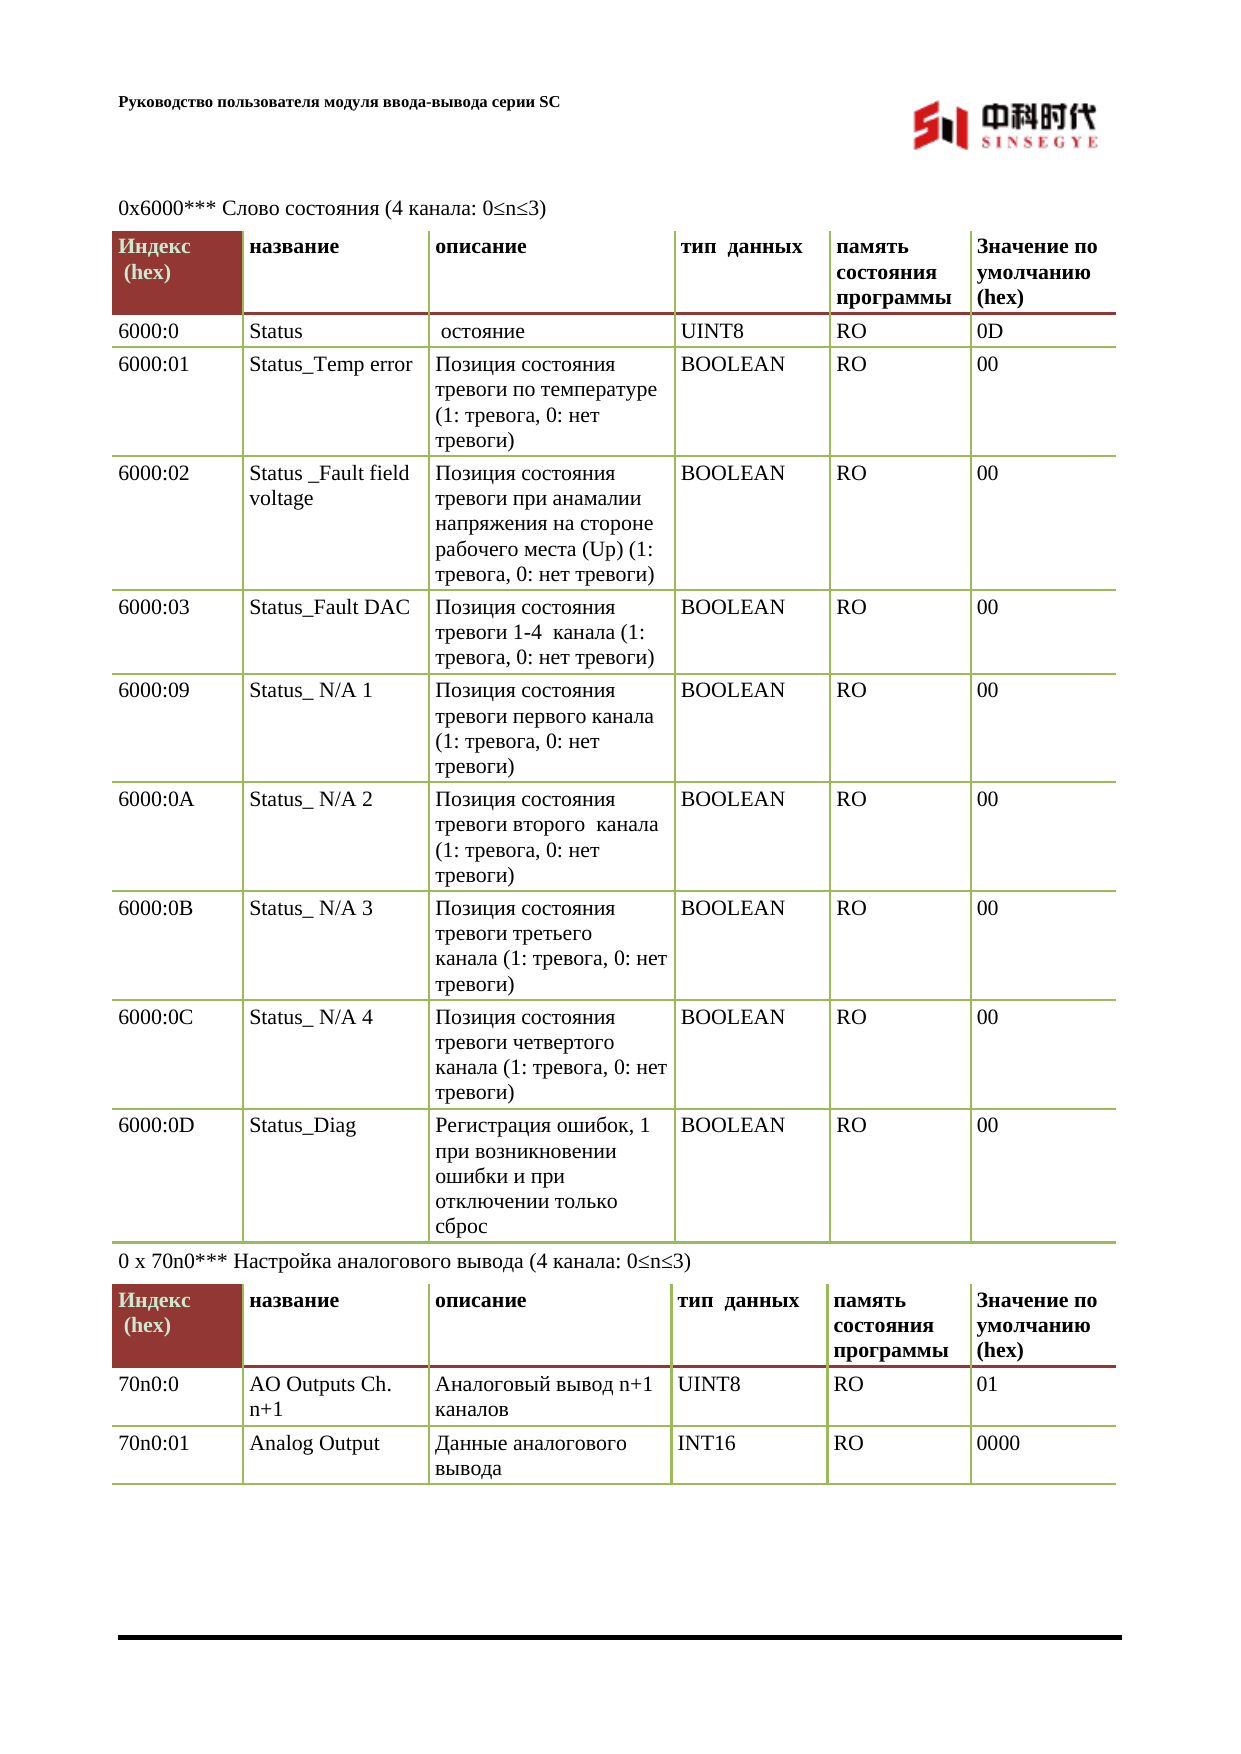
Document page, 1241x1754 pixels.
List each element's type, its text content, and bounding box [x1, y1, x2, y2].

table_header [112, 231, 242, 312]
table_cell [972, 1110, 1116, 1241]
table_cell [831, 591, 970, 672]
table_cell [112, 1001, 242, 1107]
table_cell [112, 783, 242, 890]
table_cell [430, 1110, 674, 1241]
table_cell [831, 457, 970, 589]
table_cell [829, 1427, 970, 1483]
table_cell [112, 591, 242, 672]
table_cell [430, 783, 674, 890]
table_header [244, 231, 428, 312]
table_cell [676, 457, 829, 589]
text 0 x 70n0*** Настройка аналогового вывода (4 канала: 0≤n≤3) [118, 1248, 1122, 1274]
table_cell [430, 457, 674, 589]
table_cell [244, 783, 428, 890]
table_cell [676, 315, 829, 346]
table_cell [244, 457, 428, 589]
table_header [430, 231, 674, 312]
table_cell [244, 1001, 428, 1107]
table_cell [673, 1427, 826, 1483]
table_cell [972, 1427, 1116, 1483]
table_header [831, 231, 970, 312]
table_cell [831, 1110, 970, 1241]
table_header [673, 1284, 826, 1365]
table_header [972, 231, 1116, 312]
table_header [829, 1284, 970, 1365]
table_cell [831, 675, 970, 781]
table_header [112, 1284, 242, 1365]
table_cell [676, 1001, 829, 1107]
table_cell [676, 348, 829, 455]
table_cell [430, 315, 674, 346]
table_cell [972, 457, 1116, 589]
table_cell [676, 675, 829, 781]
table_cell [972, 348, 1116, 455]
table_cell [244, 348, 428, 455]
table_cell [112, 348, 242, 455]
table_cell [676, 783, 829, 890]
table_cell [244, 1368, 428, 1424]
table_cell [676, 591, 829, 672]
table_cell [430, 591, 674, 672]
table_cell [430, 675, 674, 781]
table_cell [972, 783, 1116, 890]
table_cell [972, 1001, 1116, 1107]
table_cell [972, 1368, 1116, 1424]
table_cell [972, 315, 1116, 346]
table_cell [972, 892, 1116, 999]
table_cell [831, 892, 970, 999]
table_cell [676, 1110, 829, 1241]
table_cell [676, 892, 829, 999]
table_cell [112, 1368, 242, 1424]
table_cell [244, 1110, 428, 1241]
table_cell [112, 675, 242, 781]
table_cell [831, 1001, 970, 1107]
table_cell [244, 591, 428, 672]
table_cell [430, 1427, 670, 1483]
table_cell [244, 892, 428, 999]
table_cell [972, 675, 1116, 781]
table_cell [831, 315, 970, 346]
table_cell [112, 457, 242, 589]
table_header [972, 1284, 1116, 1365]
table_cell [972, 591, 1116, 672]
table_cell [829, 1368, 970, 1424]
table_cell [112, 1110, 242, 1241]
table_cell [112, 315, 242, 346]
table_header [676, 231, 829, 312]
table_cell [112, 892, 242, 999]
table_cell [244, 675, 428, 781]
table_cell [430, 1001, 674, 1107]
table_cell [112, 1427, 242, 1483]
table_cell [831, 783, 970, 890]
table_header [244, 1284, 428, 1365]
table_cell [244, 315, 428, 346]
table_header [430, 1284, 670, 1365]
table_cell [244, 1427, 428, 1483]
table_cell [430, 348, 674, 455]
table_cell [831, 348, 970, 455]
text 0x6000*** Слово состояния (4 канала: 0≤n≤3) [118, 195, 1122, 221]
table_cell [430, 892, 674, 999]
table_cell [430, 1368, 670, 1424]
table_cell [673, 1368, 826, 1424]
